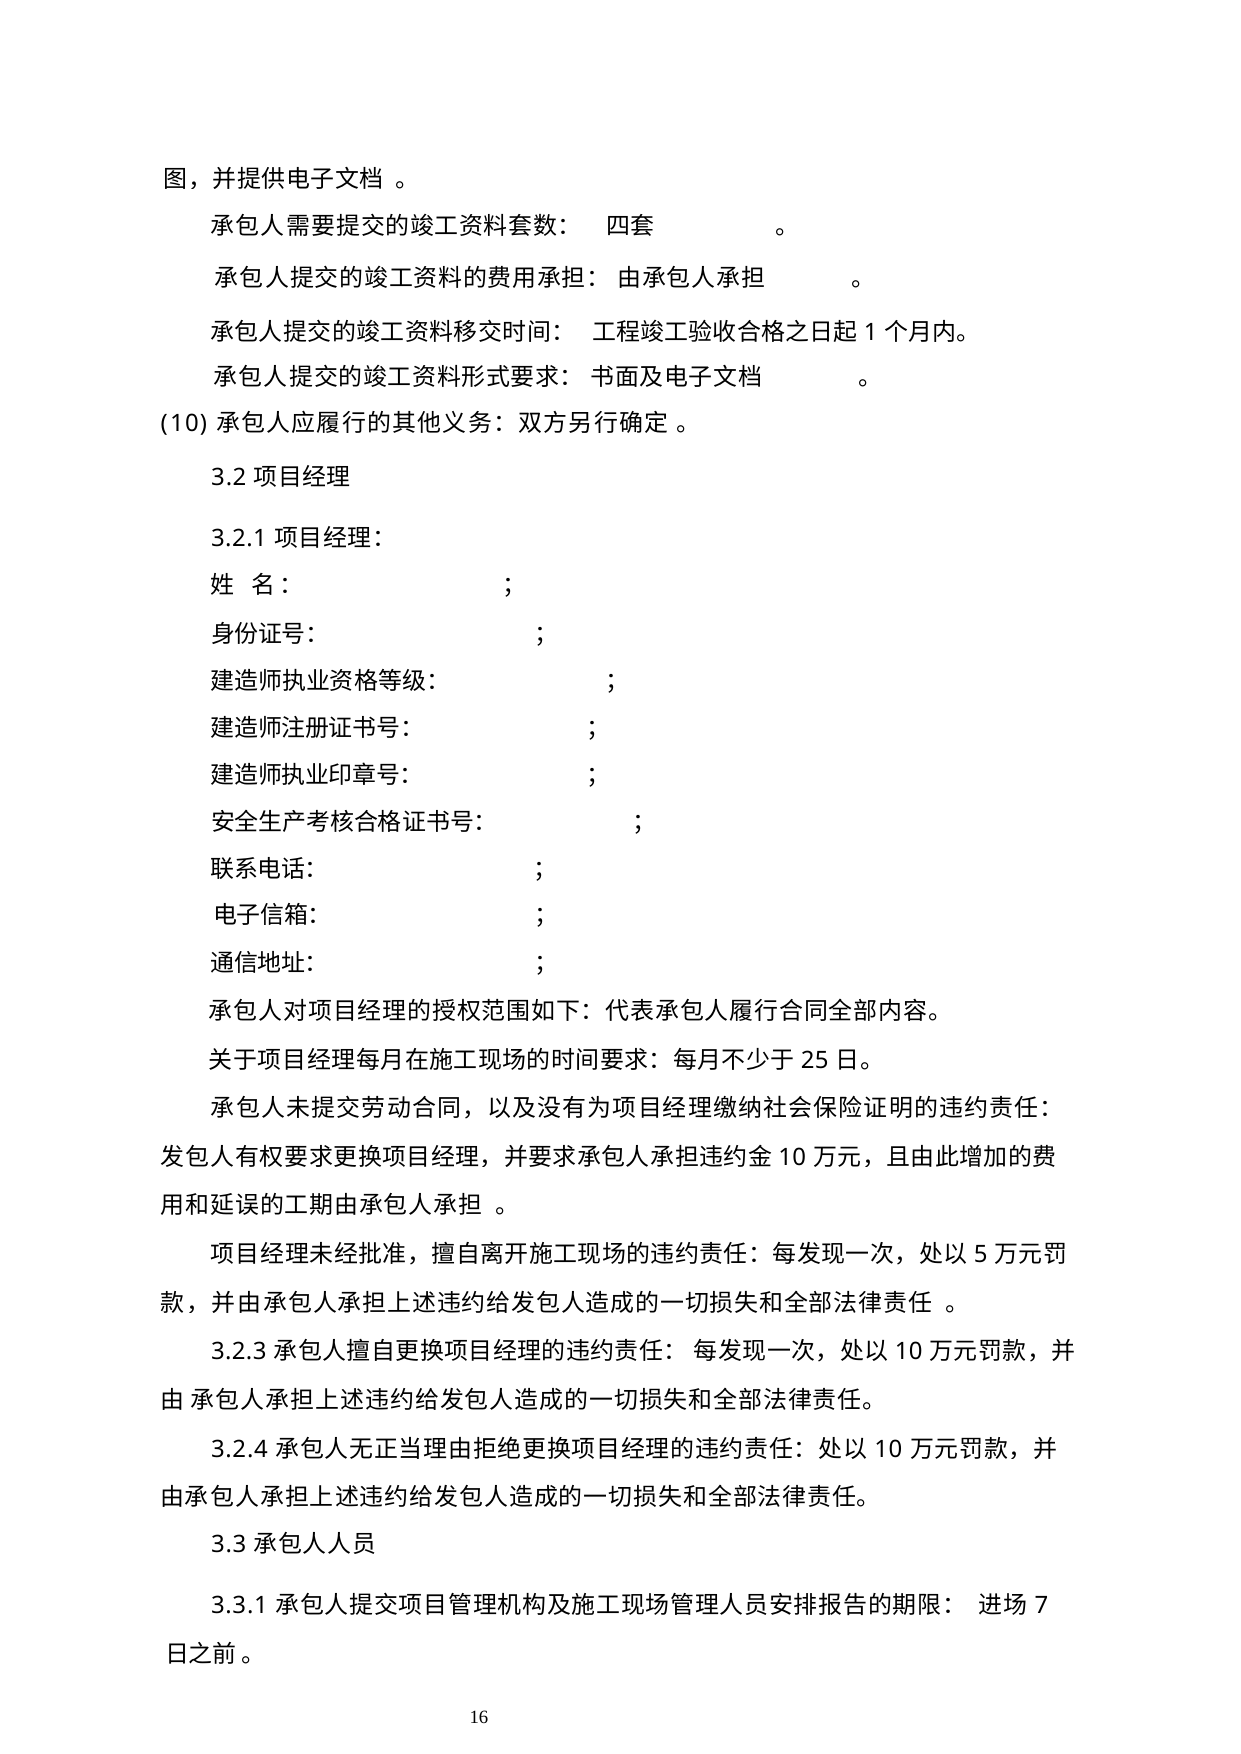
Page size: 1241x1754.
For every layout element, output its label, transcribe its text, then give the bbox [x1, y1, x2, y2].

text 通信地址： ； [210, 945, 1078, 978]
text 图，并提供电子文档 。 [163, 161, 1078, 194]
text 建造师注册证书号： ； [211, 710, 1078, 743]
text 联系电话： ； [210, 851, 1078, 884]
text 承包人提交的竣工资料移交时间： 工程竣工验收合格之日起 1 个月内。 [160, 309, 1043, 348]
text 3.3.1 承包人提交项目管理机构及施工现场管理人员安排报告的期限： 进场 7 日之前 。 [165, 1586, 1078, 1669]
text 承包人对项目经理的授权范围如下：代表承包人履行合同全部内容。 关于项目经理每月在施工现场的时间要求：每月不少于 25 日。 [208, 992, 968, 1075]
text 承包人提交的竣工资料形式要求： 书面及电子文档 。 [160, 348, 1078, 394]
text 项目经理未经批准，擅自离开施工现场的违约责任：每发现一次，处以 5 万元罚款，并由承包人承担上述违约给发包人造成的一切损失和全部法律责任 。 [160, 1235, 1078, 1318]
text 承包人提交的竣工资料的费用承担： 由承包人承担 。 [160, 255, 1078, 295]
text 承包人需要提交的竣工资料套数： 四套 。 [210, 208, 1078, 241]
text (10) 承包人应履行的其他义务：双方另行确定 。 [160, 394, 1078, 440]
text 3.2 项目经理 [211, 454, 1078, 494]
text 电子信箱： ； [213, 898, 1078, 931]
text 3.2.3 承包人擅自更换项目经理的违约责任： 每发现一次，处以 10 万元罚款，并由 承包人承担上述违约给发包人造成的一切损失和全部法律责任。 [160, 1332, 1078, 1415]
text 安全生产考核合格证书号： ； [211, 804, 1078, 836]
text 建造师执业印章号： ； [211, 757, 1078, 789]
text 建造师执业资格等级： ； [211, 663, 1078, 696]
text 3.3 承包人人员 [211, 1526, 1078, 1559]
text 3.2.4 承包人无正当理由拒绝更换项目经理的违约责任：处以 10 万元罚款，并由承包人承担上述违约给发包人造成的一切损失和全部法律责任。 [160, 1429, 1078, 1512]
text 3.2.1 项目经理： [211, 520, 1078, 553]
text 身份证号： ； [211, 614, 1078, 649]
text 承包人未提交劳动合同，以及没有为项目经理缴纳社会保险证明的违约责任：发包人有权要求更换项目经理，并要求承包人承担违约金 10 万元，且由此增加的费用和延误的工期由承包人承担 。 [161, 1089, 1078, 1221]
text 姓 名 ： ； [210, 567, 1078, 600]
